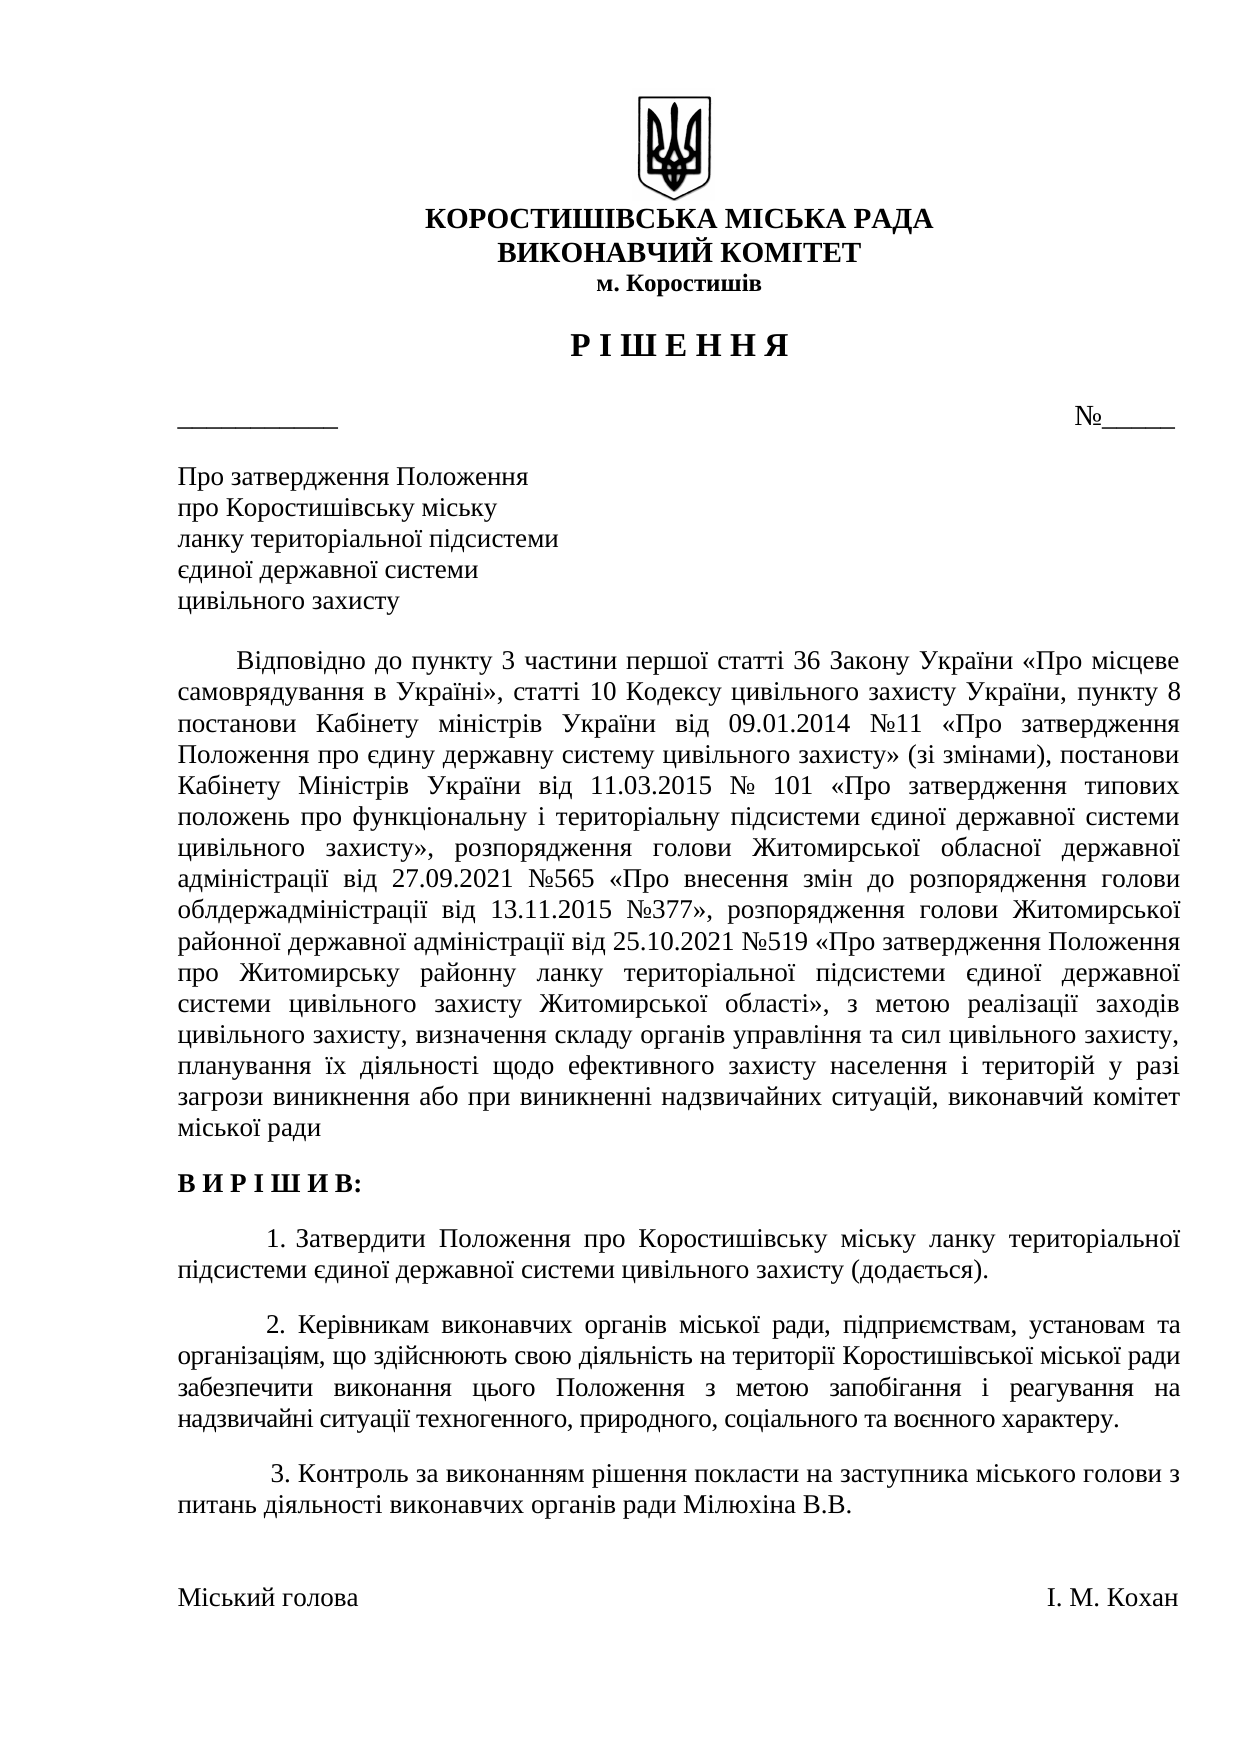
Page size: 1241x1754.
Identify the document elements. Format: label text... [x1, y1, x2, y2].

text м. Коростишів [177, 268, 1181, 297]
text Про затвердження Положення [177, 460, 1181, 491]
text Р І Ш Е Н Н Я [177, 326, 1181, 364]
text єдиної державної системи [177, 553, 1181, 584]
title КОРОСТИШІВСЬКА МІСЬКА РАДА [177, 201, 1181, 235]
text цивільного захисту [177, 584, 1181, 616]
text Міський голова І. М. Кохан [177, 1582, 1181, 1613]
text Відповідно до пункту 3 частини першої статті 36 Закону України «Про місцеве самоврядування в Україні», статті 10 Кодексу цивільного захисту України, пункту 8 постанови Кабінету міністрів України від 09.01.2014 №11 «Про затвердження Положення про єдину державну систему цивільного захисту» (зі змінами), постанови Кабінету Міністрів України від 11.03.2015 № 101 «Про затвердження типових положень про функціональну і територіальну підсистеми єдиної державної системи цивільного захисту», розпорядження голови Житомирської обласної державної адміністрації від 27.09.2021 №565 «Про внесення змін до розпорядження голови облдержадміністрації від 13.11.2015 №377», розпорядження голови Житомирської районної державної адміністрації від 25.10.2021 №519 «Про затвердження Положення про Житомирську районну ланку територіальної підсистеми єдиної державної системи цивільного захисту Житомирської області», з метою реалізації заходів цивільного захисту, визначення складу органів управління та сил цивільного захисту, планування їх діяльності щодо ефективного захисту населення і територій у разі загрози виникнення або при виникненні надзвичайних ситуацій, виконавчий комітет міської ради [177, 644, 1181, 1143]
text ланку територіальної підсистеми [177, 522, 1181, 553]
text 2. Керівникам виконавчих органів міської ради, підприємствам, установам та організаціям, що здійснюють свою діяльність на території Коростишівської міської ради забезпечити виконання цього Положення з метою запобігання і реагування на надзвичайні ситуації техногенного, природного, соціального та воєнного характеру. [177, 1308, 1181, 1433]
text ___________ №_____ [177, 398, 1181, 431]
text В И Р І Ш И В: [177, 1167, 1181, 1198]
text про Коростишівську міську [177, 491, 1181, 522]
title ВИКОНАВЧИЙ КОМІТЕТ [177, 235, 1181, 268]
text 3. Контроль за виконанням рішення покласти на заступника міського голови з питань діяльності виконавчих органів ради Мілюхіна В.В. [177, 1457, 1181, 1519]
list Затвердити Положення про Коростишівську міську ланку територіальної підсистеми єдиної державної системи цивільного захисту (додається). [177, 1222, 1181, 1284]
